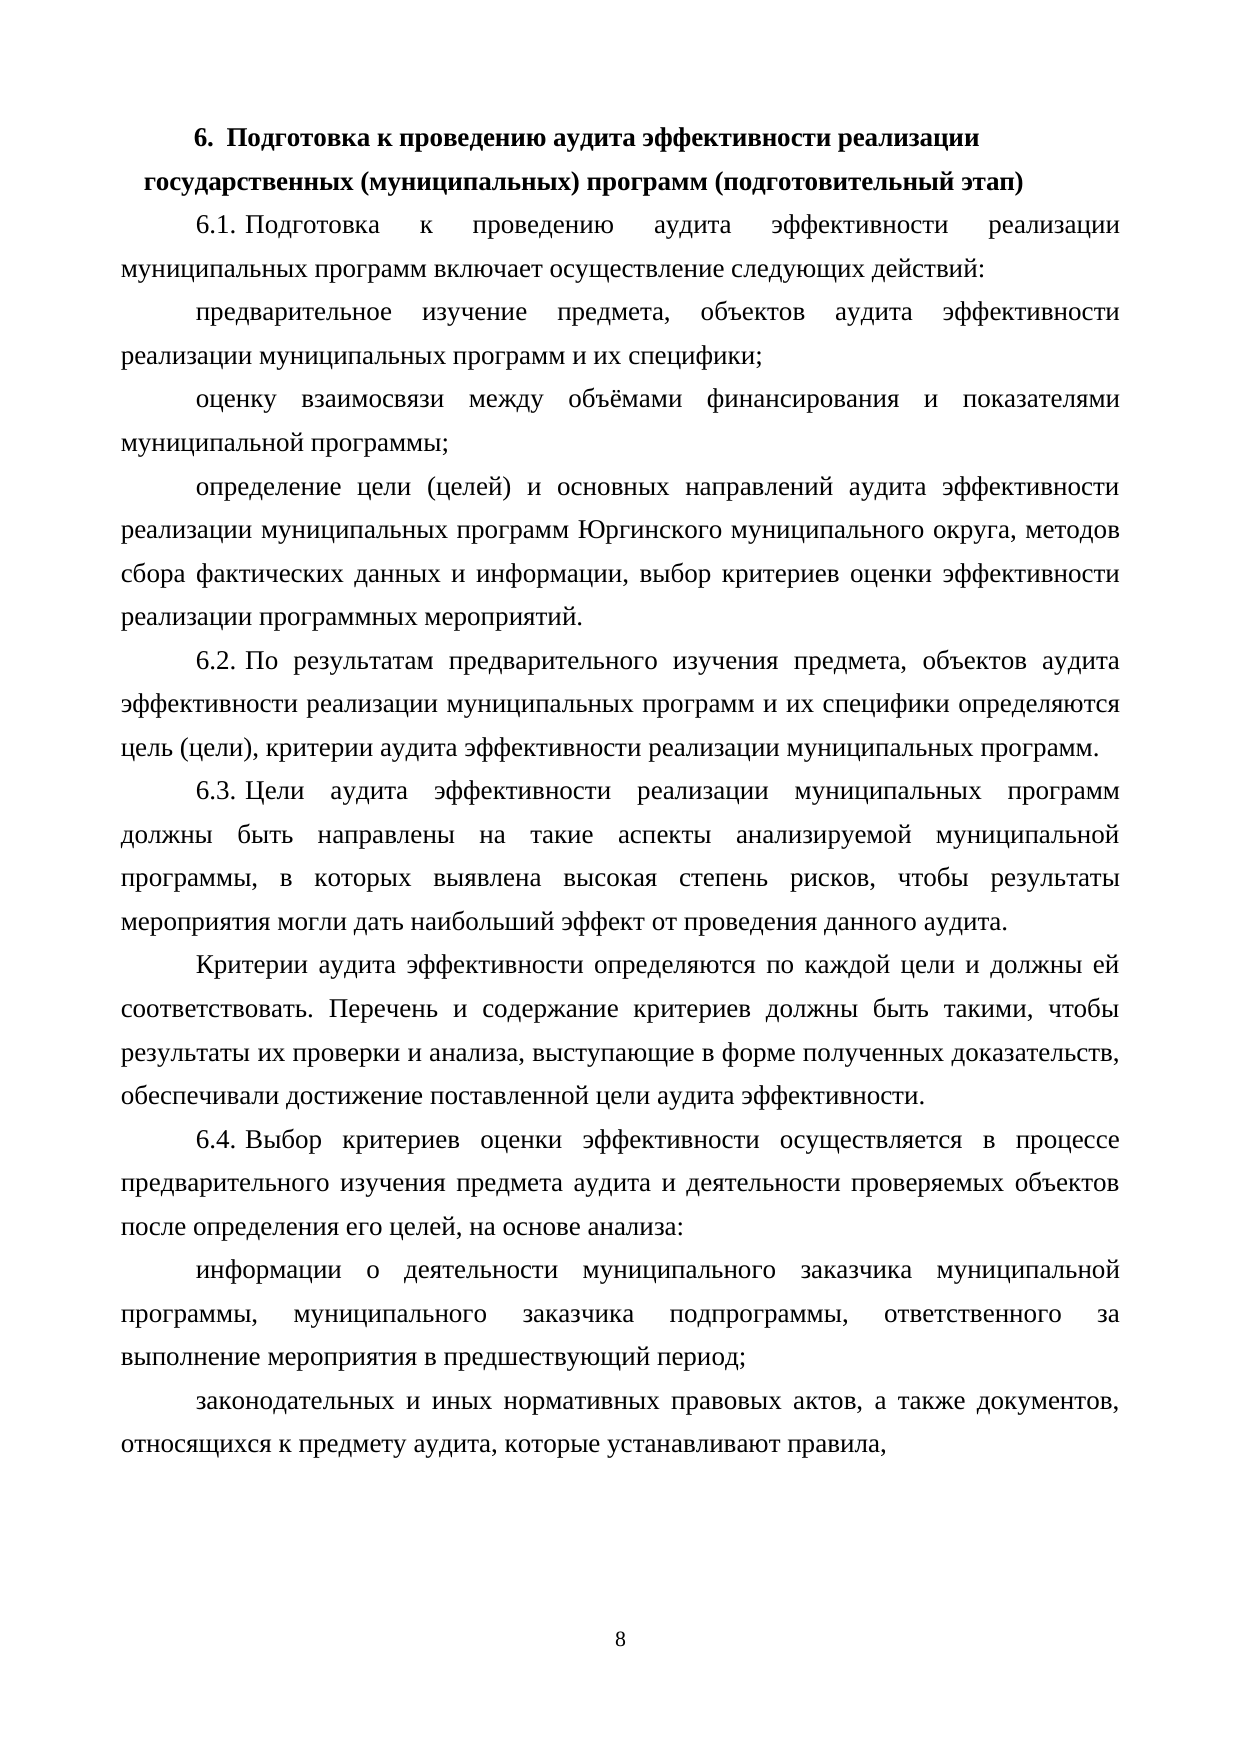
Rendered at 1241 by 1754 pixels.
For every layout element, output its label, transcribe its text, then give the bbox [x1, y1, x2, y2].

text предварительное изучение предмета, объектов аудита эффективности реализации муниципальных программ и их специфики; [121, 286, 1121, 373]
list Подготовка к проведению аудита эффективности реализации государственных (муниципальных) программ (подготовительный этап) [143, 112, 1098, 199]
text определение цели (целей) и основных направлений аудита эффективности реализации муниципальных программ Юргинского муниципального округа, методов сбора фактических данных и информации, выбор критериев оценки эффективности реализации программных мероприятий. [121, 460, 1121, 634]
list Цели аудита эффективности реализации муниципальных программ должны быть направлены на такие аспекты анализируемой муниципальной программы, в которых выявлена высокая степень рисков, чтобы результаты мероприятия могли дать наибольший эффект от проведения данного аудита. [121, 765, 1121, 939]
text информации о деятельности муниципального заказчика муниципальной программы, муниципального заказчика подпрограммы, ответственного за выполнение мероприятия в предшествующий период; [121, 1244, 1121, 1374]
text законодательных и иных нормативных правовых актов, а также документов, относящихся к предмету аудита, которые устанавливают правила, [121, 1374, 1121, 1462]
list Подготовка к проведению аудита эффективности реализации муниципальных программ включает осуществление следующих действий: [121, 199, 1121, 286]
text оценку взаимосвязи между объёмами финансирования и показателями муниципальной программы; [121, 373, 1121, 460]
list Выбор критериев оценки эффективности осуществляется в процессе предварительного изучения предмета аудита и деятельности проверяемых объектов после определения его целей, на основе анализа: [121, 1113, 1121, 1244]
list По результатам предварительного изучения предмета, объектов аудита эффективности реализации муниципальных программ и их специфики определяются цель (цели), критерии аудита эффективности реализации муниципальных программ. [121, 634, 1121, 765]
text Критерии аудита эффективности определяются по каждой цели и должны ей соответствовать. Перечень и содержание критериев должны быть такими, чтобы результаты их проверки и анализа, выступающие в форме полученных доказательств, обеспечивали достижение поставленной цели аудита эффективности. [121, 939, 1121, 1113]
